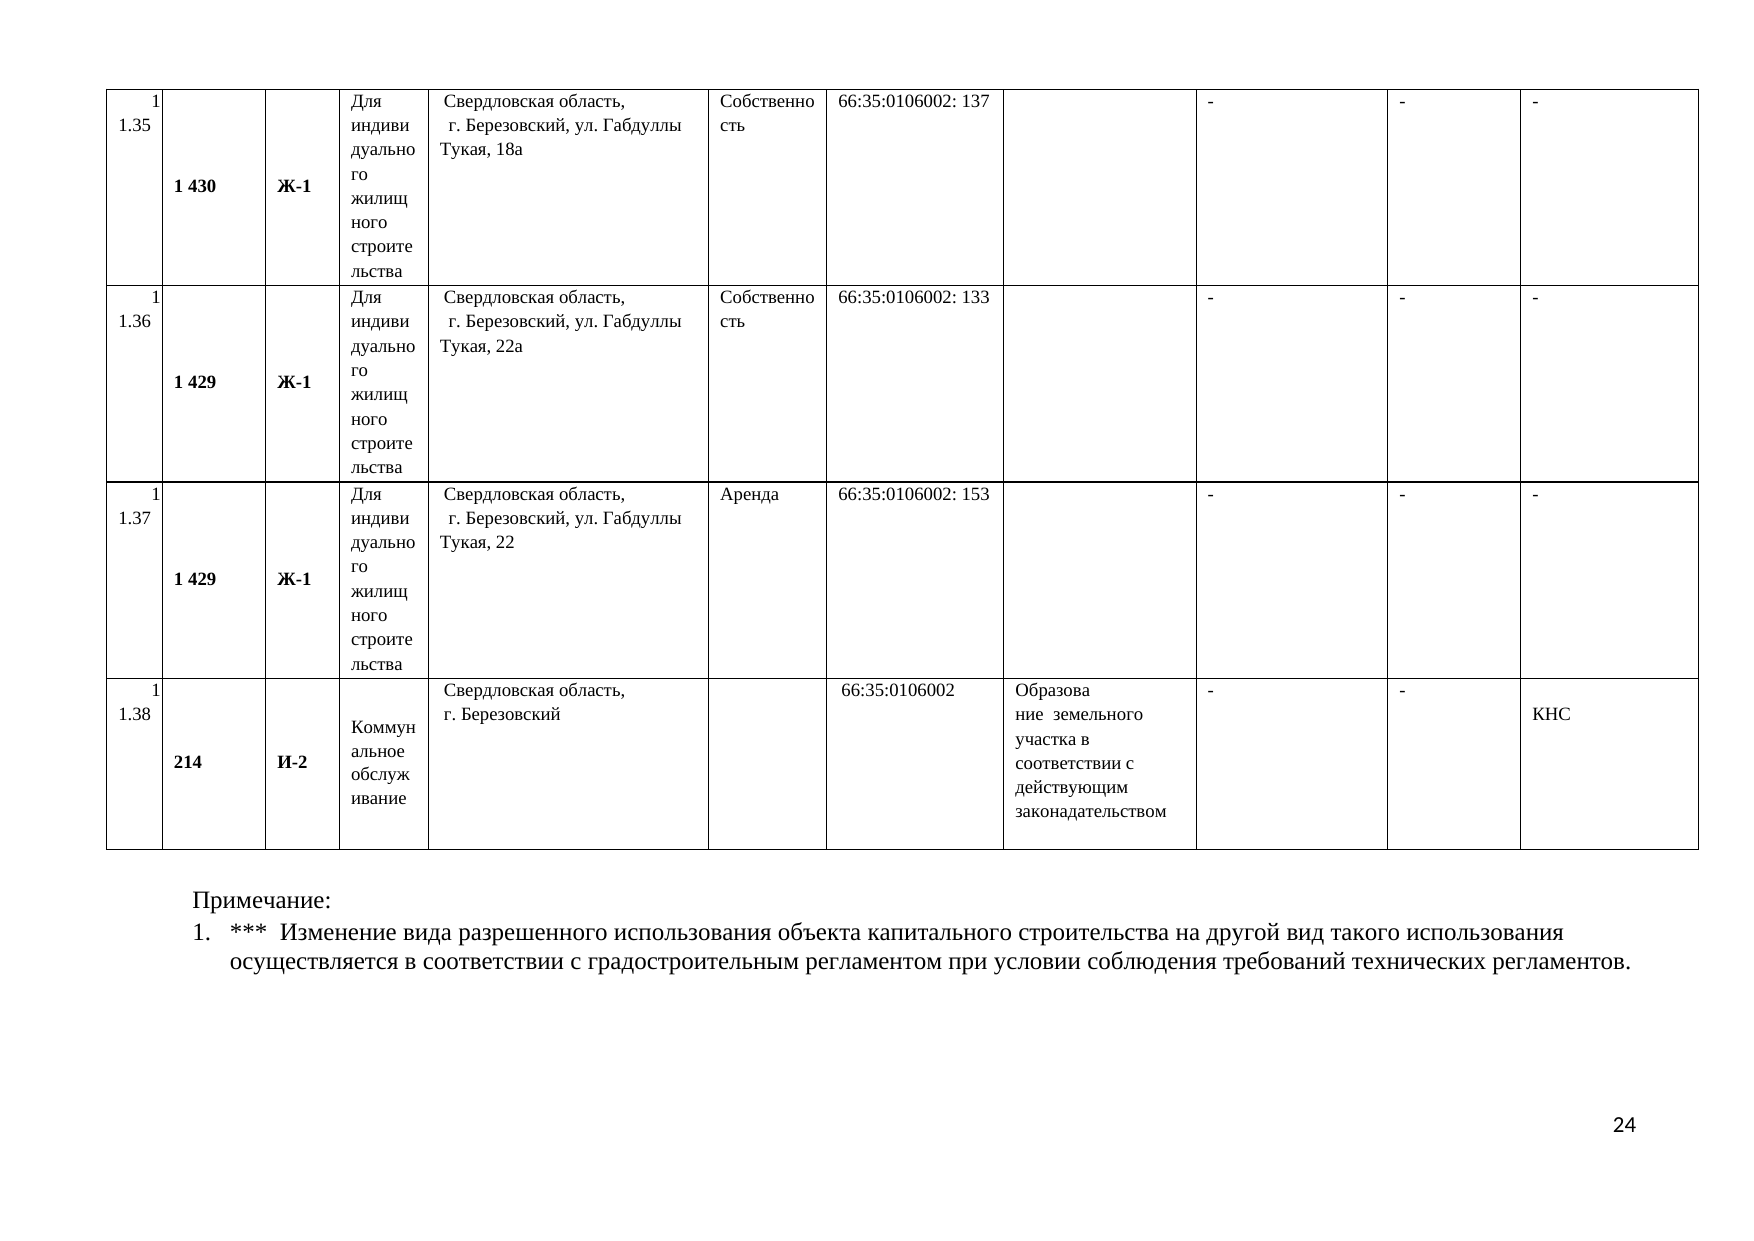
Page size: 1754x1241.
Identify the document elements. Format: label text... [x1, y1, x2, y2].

table_cell 66:35:0106002: 133 [827, 286, 1003, 481]
table_cell - [1388, 286, 1520, 481]
table_cell 11.35 [107, 90, 162, 285]
table_cell 66:35:0106002: 153 [827, 483, 1003, 678]
table_cell Ж-1 [266, 483, 339, 678]
list *** Изменение вида разрешенного использования объекта капитального строительства на другой вид такого использования осуществляется в соответствии с градостроительным регламентом при условии соблюдения требований технических регламентов. [192, 917, 1636, 975]
table_cell - [1388, 679, 1520, 849]
table_cell Коммунальное обслуживание [340, 679, 428, 849]
table_cell - [1388, 90, 1520, 285]
table_cell [1004, 90, 1196, 285]
table_cell Ж-1 [266, 286, 339, 481]
table_cell - [1521, 90, 1698, 285]
table_cell Образова ние земельного участка в соответствии с действующим законадательством [1004, 679, 1196, 849]
table_cell Для индивидуального жилищного строительства [340, 483, 428, 678]
table_cell - [1197, 679, 1387, 849]
table_cell - [1197, 483, 1387, 678]
table_cell - [1197, 90, 1387, 285]
table_cell 11.37 [107, 483, 162, 678]
table_cell 1 430 [163, 90, 265, 285]
table_cell [1004, 286, 1196, 481]
table_cell 11.38 [107, 679, 162, 849]
table_cell Свердловская область, г. Березовский, ул. Габдуллы Тукая, 22 [429, 483, 708, 678]
table_cell 66:35:0106002: 137 [827, 90, 1003, 285]
table_cell И-2 [266, 679, 339, 849]
table_cell Собственность [709, 90, 826, 285]
table_cell 11.36 [107, 286, 162, 481]
table_cell - [1197, 286, 1387, 481]
table_cell Собственность [709, 286, 826, 481]
table_cell 214 [163, 679, 265, 849]
text Примечание: [118, 885, 1636, 914]
table_cell Для индивидуального жилищного строительства [340, 286, 428, 481]
table_cell Свердловская область, г. Березовский [429, 679, 708, 849]
table_cell 1 429 [163, 286, 265, 481]
table_cell Свердловская область, г. Березовский, ул. Габдуллы Тукая, 22а [429, 286, 708, 481]
table_cell - [1521, 483, 1698, 678]
table_cell Ж-1 [266, 90, 339, 285]
table_cell - [1521, 286, 1698, 481]
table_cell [340, 90, 428, 285]
table_cell КНС [1521, 679, 1698, 849]
table_cell [1004, 483, 1196, 678]
table_cell Аренда [709, 483, 826, 678]
table_cell 66:35:0106002 [827, 679, 1003, 849]
table_cell - [1388, 483, 1520, 678]
table_cell Свердловская область, г. Березовский, ул. Габдуллы Тукая, 18а [429, 90, 708, 285]
table_cell [709, 679, 826, 849]
table_cell 1 429 [163, 483, 265, 678]
